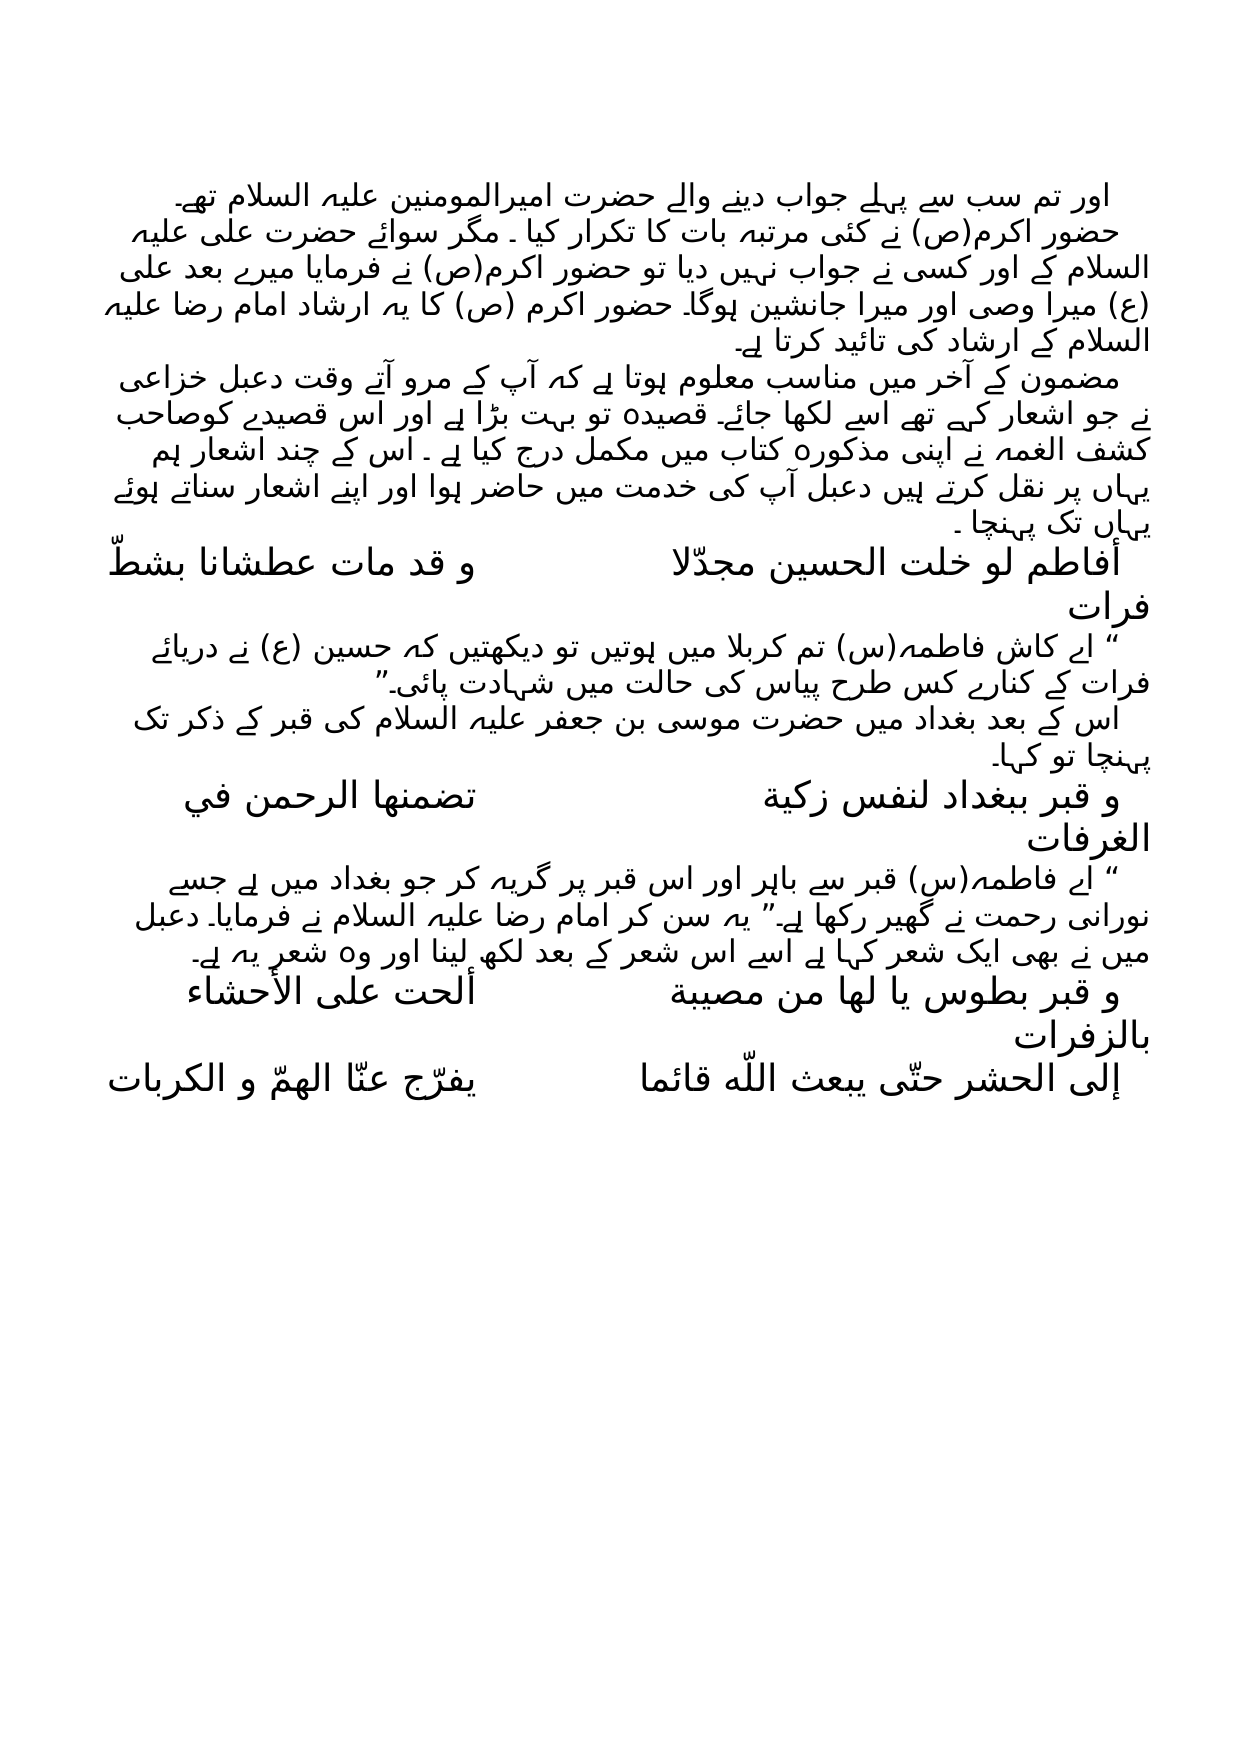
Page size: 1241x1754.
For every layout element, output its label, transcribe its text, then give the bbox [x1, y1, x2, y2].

text أفاطم‏ لو خلت الحسين مجدّلا و قد مات عطشانا بشطّ فرات‏ [89, 541, 1152, 628]
text “ اے فاطمہ(س) قبر سے باہر اور اس قبر پر گریہ کر جو بغداد میں ہے جسے نورانی رحمت نے گھیر رکھا ہے۔” یہ سن کر امام رضا علیہ السلام نے فرمایا۔ دعبل میں نے بھی ایک شعر کہا ہے اسے اس شعر کے بعد لکھ لینا اور وہ شعر یہ ہے۔ [89, 861, 1152, 970]
text و قبر بطوس‏ يا لها من مصيبة ألحت على الأحشاء بالزفرات [89, 970, 1152, 1057]
text إلى الحشر حتّى يبعث اللّه قائما يفرّج عنّا الهمّ و الكربات [89, 1057, 1152, 1101]
text “ اے کاش فاطمہ(س) تم کربلا میں ہوتیں تو دیکھتیں کہ حسین (ع) نے دریائے فرات کے کنارے کس طرح پیاس کی حالت میں شہادت پائی۔” [89, 628, 1152, 701]
text و قبر ببغداد لنفس زكية تضمنها الرحمن في الغرفات‏ [89, 773, 1152, 861]
text حضور اکرم(ص) نے کئی مرتبہ بات کا تکرار کیا ۔ مگر سوائے حضرت علی علیہ السلام کے اور کسی نے جواب نہیں دیا تو حضور اکرم(ص) نے فرمایا میرے بعد علی (ع) میرا وصی اور میرا جانشین ہوگا۔ حضور اکرم (ص) کا یہ ارشاد امام رضا علیہ السلام کے ارشاد کی تائید کرتا ہے۔ [89, 213, 1152, 359]
text اور تم سب سے پہلے جواب دینے والے حضرت امیرالمومنین علیہ السلام تھے۔ [89, 177, 1152, 213]
text مضمون کے آخر میں مناسب معلوم ہوتا ہے کہ آپ کے مرو آتے وقت دعبل خزاعی نے جو اشعار کہے تھے اسے لکھا جائے۔ قصیدہ تو بہت بڑا ہے اور اس قصیدے کوصاحب کشف الغمہ نے اپنی مذکورہ کتاب میں مکمل درج کیا ہے ۔ اس کے چند اشعار ہم یہاں پر نقل کرتے ہیں دعبل آپ کی خدمت میں حاضر ہوا اور اپنے اشعار سناتے ہوئے یہاں تک پہنچا ۔ [89, 359, 1152, 541]
text اس کے بعد بغداد میں حضرت موسی بن جعفر علیہ السلام کی قبر کے ذکر تک پہنچا تو کہا۔ [89, 701, 1152, 773]
